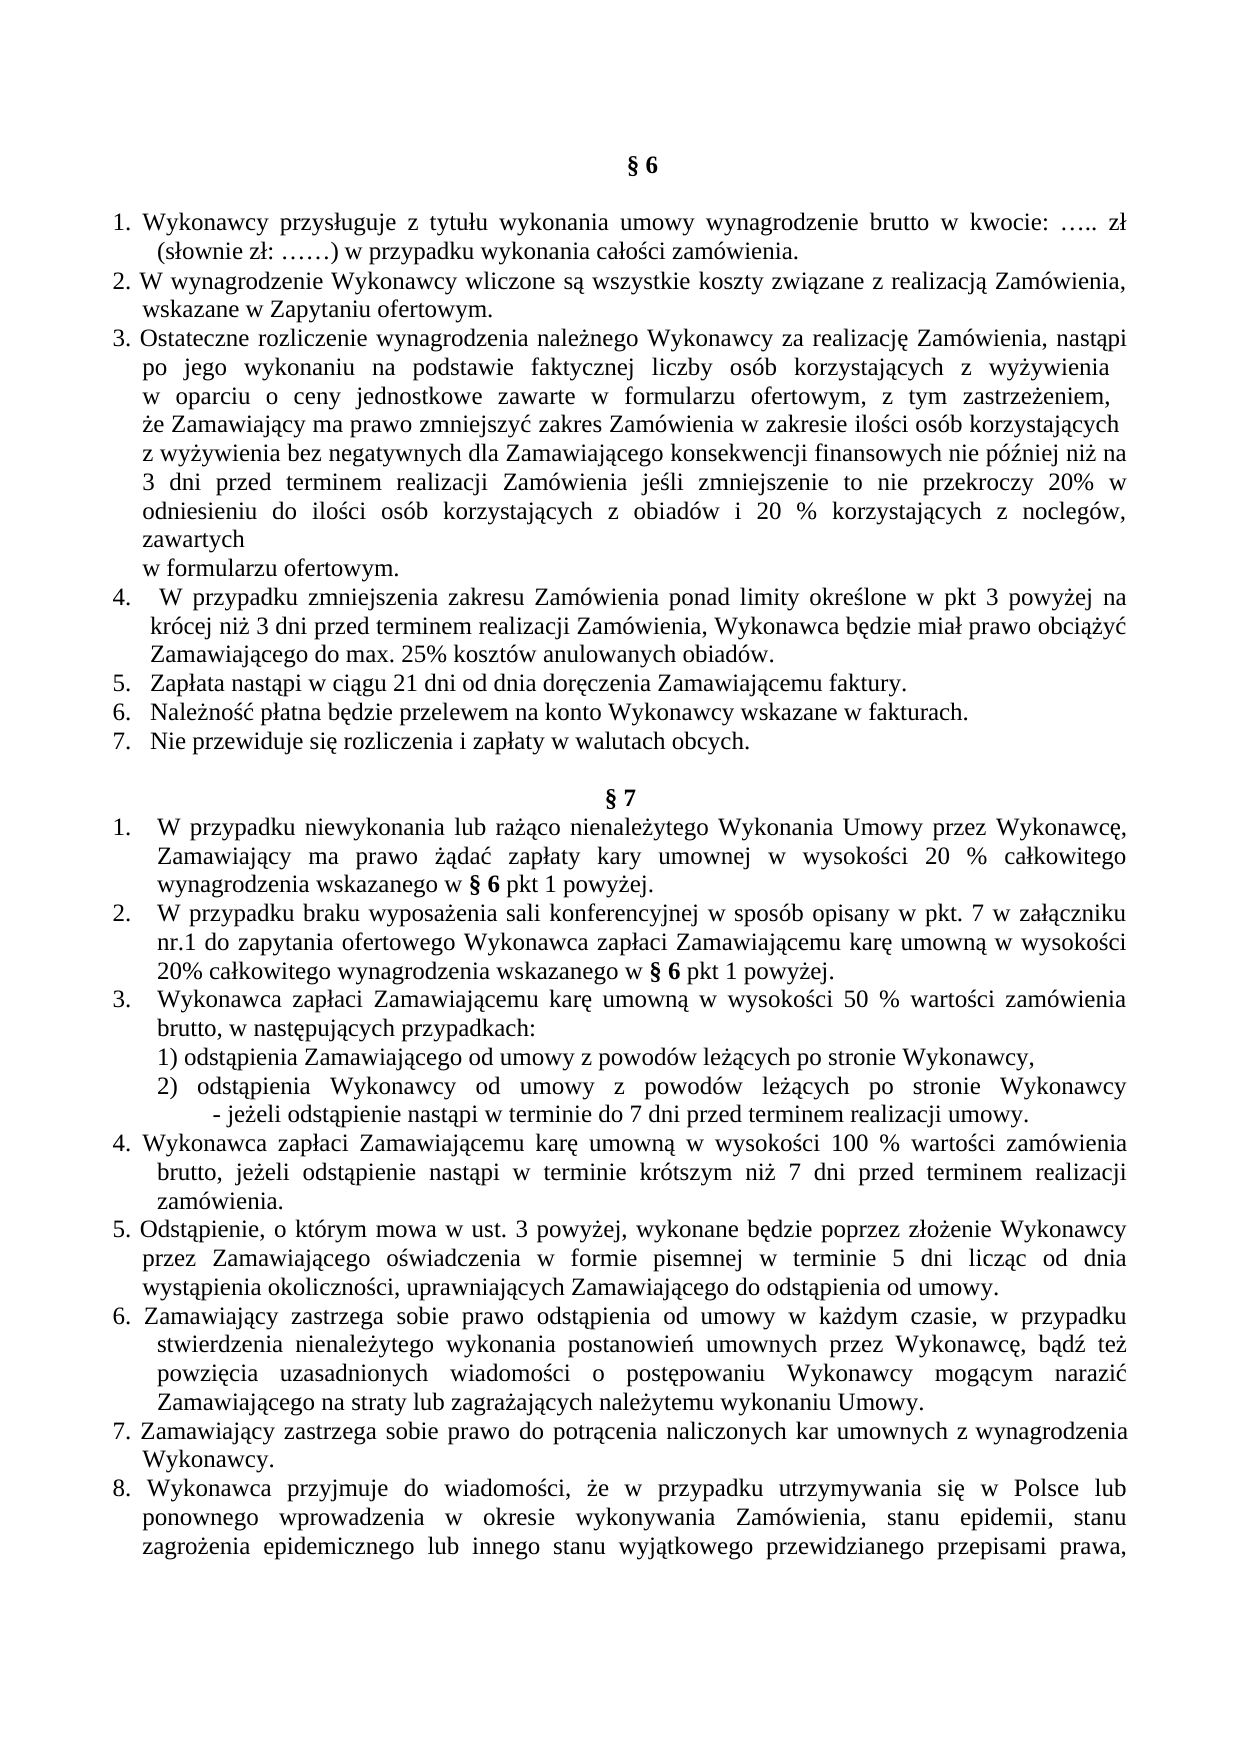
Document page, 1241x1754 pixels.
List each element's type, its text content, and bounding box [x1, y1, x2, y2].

text 5. Zapłata nastąpi w ciągu 21 dni od dnia doręczenia Zamawiającemu faktury. [112, 668, 1128, 697]
list § 6 [157, 150, 1128, 179]
text 6. Zamawiający zastrzega sobie prawo odstąpienia od umowy w każdym czasie, w przypadku stwierdzenia nienależytego wykonania postanowień umownych przez Wykonawcę, bądź też powzięcia uzasadnionych wiadomości o postępowaniu Wykonawcy mogącym narazić Zamawiającego na straty lub zagrażających należytemu wykonaniu Umowy. [112, 1301, 1128, 1416]
text 5. Odstąpienie, o którym mowa w ust. 3 powyżej, wykonane będzie poprzez złożenie Wykonawcy przez Zamawiającego oświadczenia w formie pisemnej w terminie 5 dni licząc od dnia wystąpienia okoliczności, uprawniających Zamawiającego do odstąpienia od umowy. [112, 1214, 1128, 1301]
text 7. Nie przewiduje się rozliczenia i zapłaty w walutach obcych. [112, 726, 1128, 754]
text § 7 [112, 783, 1128, 812]
text 7. Zamawiający zastrzega sobie prawo do potrącenia naliczonych kar umownych z wynagrodzenia Wykonawcy. [112, 1416, 1128, 1473]
list W przypadku niewykonania lub rażąco nienależytego Wykonania Umowy przez Wykonawcę, Zamawiający ma prawo żądać zapłaty kary umownej w wysokości 20 % całkowitego wynagrodzenia wskazanego w § 6 pkt 1 powyżej. [112, 812, 1128, 898]
list Wykonawca zapłaci Zamawiającemu karę umowną w wysokości 50 % wartości zamówienia brutto, w następujących przypadkach: [112, 984, 1128, 1042]
text 1) odstąpienia Zamawiającego od umowy z powodów leżących po stronie Wykonawcy, [157, 1042, 1128, 1071]
text 6. Należność płatna będzie przelewem na konto Wykonawcy wskazane w fakturach. [112, 697, 1128, 726]
text 2) odstąpienia Wykonawcy od umowy z powodów leżących po stronie Wykonawcy - jeżeli odstąpienie nastąpi w terminie do 7 dni przed terminem realizacji umowy. [157, 1071, 1128, 1128]
text 4. Wykonawca zapłaci Zamawiającemu karę umowną w wysokości 100 % wartości zamówienia brutto, jeżeli odstąpienie nastąpi w terminie krótszym niż 7 dni przed terminem realizacji zamówienia. [112, 1128, 1128, 1214]
text 1. Wykonawcy przysługuje z tytułu wykonania umowy wynagrodzenie brutto w kwocie: ….. zł (słownie zł: ……) w przypadku wykonania całości zamówienia. [112, 207, 1128, 266]
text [112, 1473, 1128, 1559]
text 4. W przypadku zmniejszenia zakresu Zamówienia ponad limity określone w pkt 3 powyżej na krócej niż 3 dni przed terminem realizacji Zamówienia, Wykonawca będzie miał prawo obciążyć Zamawiającego do max. 25% kosztów anulowanych obiadów. [112, 582, 1128, 668]
text 2. W wynagrodzenie Wykonawcy wliczone są wszystkie koszty związane z realizacją Zamówienia, wskazane w Zapytaniu ofertowym. [112, 266, 1128, 323]
text 3. Ostateczne rozliczenie wynagrodzenia należnego Wykonawcy za realizację Zamówienia, nastąpi po jego wykonaniu na podstawie faktycznej liczby osób korzystających z wyżywienia w oparciu o ceny jednostkowe zawarte w formularzu ofertowym, z tym zastrzeżeniem, że Zamawiający ma prawo zmniejszyć zakres Zamówienia w zakresie ilości osób korzystających z wyżywienia bez negatywnych dla Zamawiającego konsekwencji finansowych nie później niż na 3 dni przed terminem realizacji Zamówienia jeśli zmniejszenie to nie przekroczy 20% w odniesieniu do ilości osób korzystających z obiadów i 20 % korzystających z noclegów, zawartych w formularzu ofertowym. [112, 323, 1128, 582]
list W przypadku braku wyposażenia sali konferencyjnej w sposób opisany w pkt. 7 w załączniku nr.1 do zapytania ofertowego Wykonawca zapłaci Zamawiającemu karę umowną w wysokości 20% całkowitego wynagrodzenia wskazanego w § 6 pkt 1 powyżej. [112, 898, 1128, 984]
